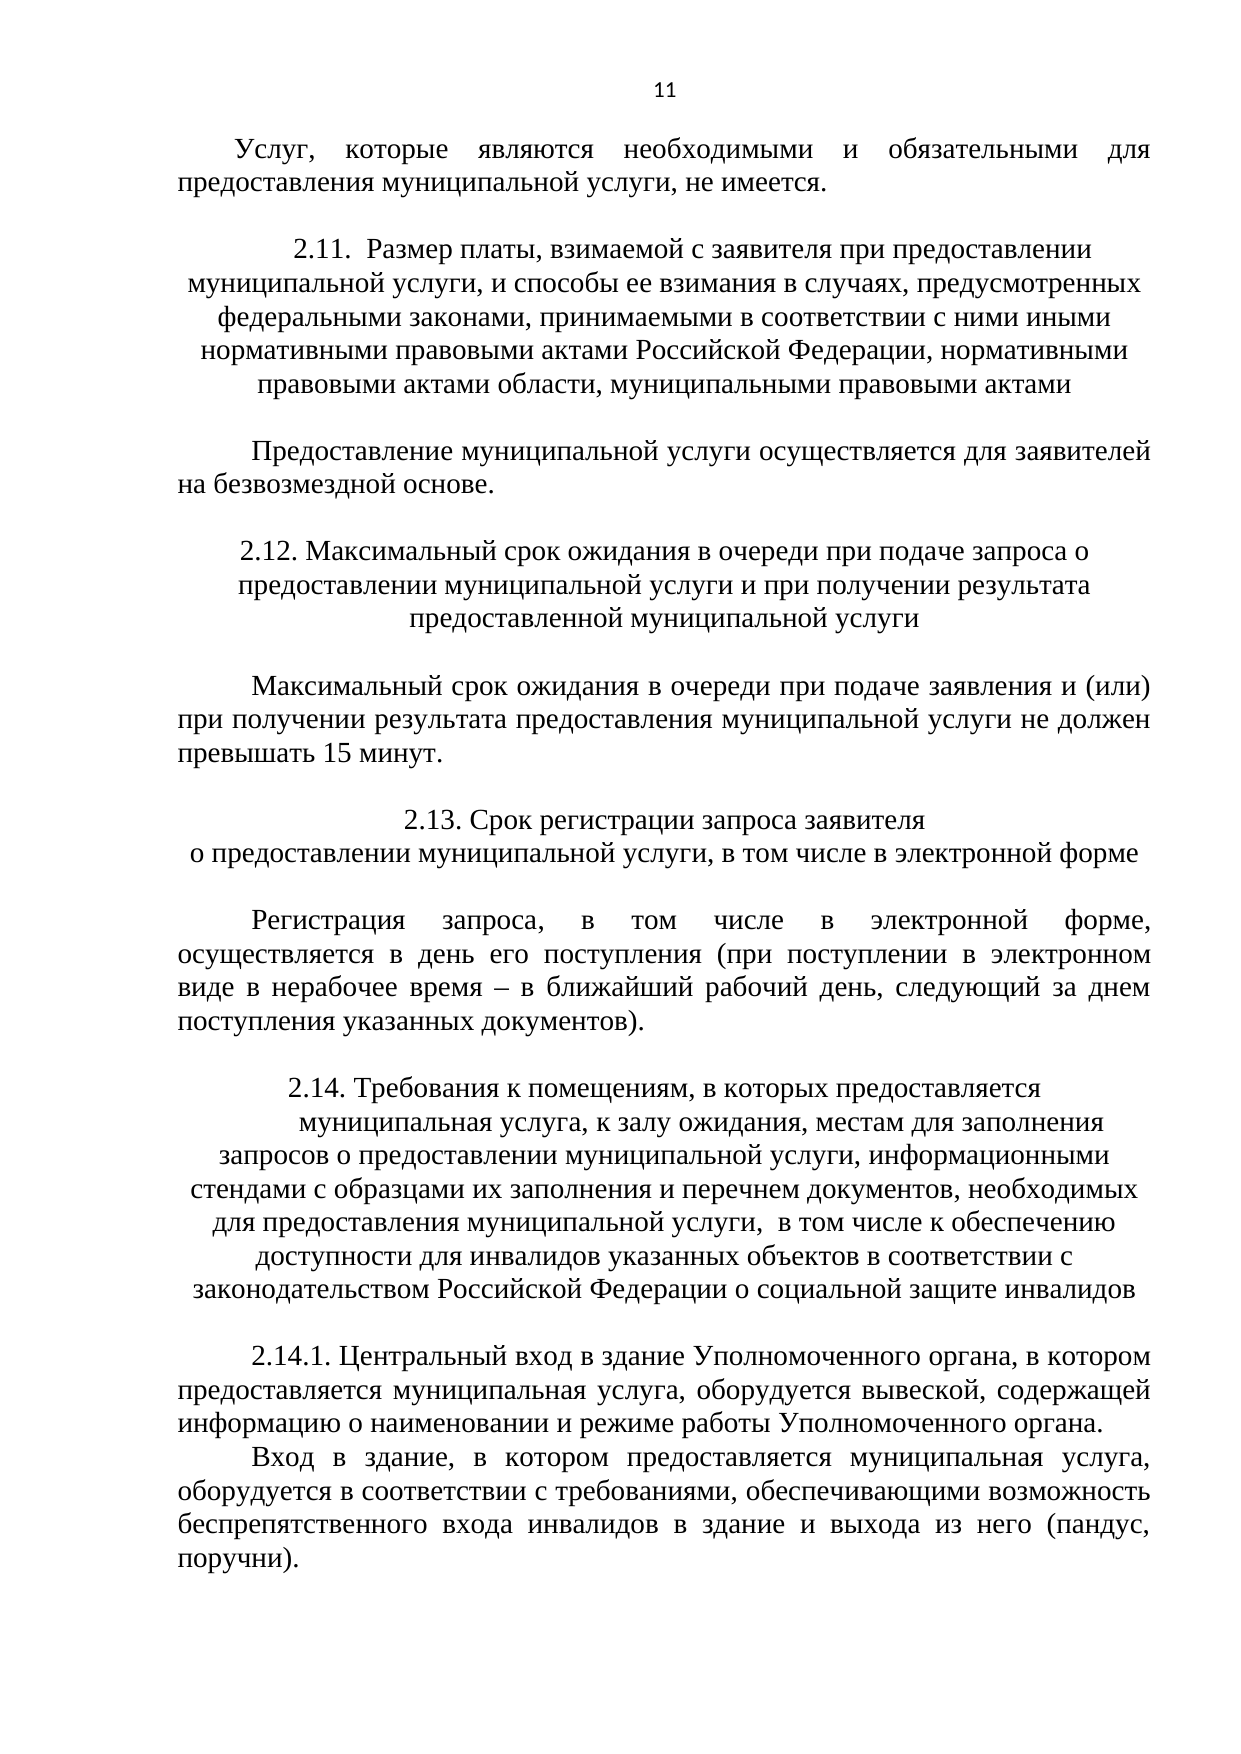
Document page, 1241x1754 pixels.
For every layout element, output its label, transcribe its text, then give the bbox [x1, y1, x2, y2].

text 2.13. Срок регистрации запроса заявителя [177, 802, 1152, 835]
text Вход в здание, в котором предоставляется муниципальная услуга, оборудуется в соответствии с требованиями, обеспечивающими возможность беспрепятственного входа инвалидов в здание и выхода из него (пандус, поручни). [177, 1439, 1152, 1573]
text Регистрация запроса, в том числе в электронной форме, осуществляется в день его поступления (при поступлении в электронном виде в нерабочее время – в ближайший рабочий день, следующий за днем поступления указанных документов). [177, 902, 1152, 1037]
text Предоставление муниципальной услуги осуществляется для заявителей на безвозмездной основе. [177, 433, 1152, 500]
text 2.11. Размер платы, взимаемой с заявителя при предоставлении муниципальной услуги, и способы ее взимания в случаях, предусмотренных федеральными законами, принимаемыми в соответствии с ними иными нормативными правовыми актами Российской Федерации, нормативными правовыми актами области, муниципальными правовыми актами [177, 232, 1152, 399]
text Максимальный срок ожидания в очереди при подаче заявления и (или) при получении результата предоставления муниципальной услуги не должен превышать 15 минут. [177, 668, 1152, 768]
text муниципальная услуга, к залу ожидания, местам для заполнения запросов о предоставлении муниципальной услуги, информационными стендами с образцами их заполнения и перечнем документов, необходимых для предоставления муниципальной услуги, в том числе к обеспечению доступности для инвалидов указанных объектов в соответствии с законодательством Российской Федерации о социальной защите инвалидов [177, 1104, 1152, 1305]
subtitle 2.14. Требования к помещениям, в которых предоставляется [177, 1070, 1152, 1104]
text о предоставлении муниципальной услуги, в том числе в электронной форме [177, 835, 1152, 869]
text Услуг, которые являются необходимыми и обязательными для предоставления муниципальной услуги, не имеется. [177, 131, 1152, 198]
text 2.14.1. Центральный вход в здание Уполномоченного органа, в котором предоставляется муниципальная услуга, оборудуется вывеской, содержащей информацию о наименовании и режиме работы Уполномоченного органа. [177, 1338, 1152, 1439]
subtitle 2.12. Максимальный срок ожидания в очереди при подаче запроса о предоставлении муниципальной услуги и при получении результата предоставленной муниципальной услуги [177, 533, 1152, 634]
